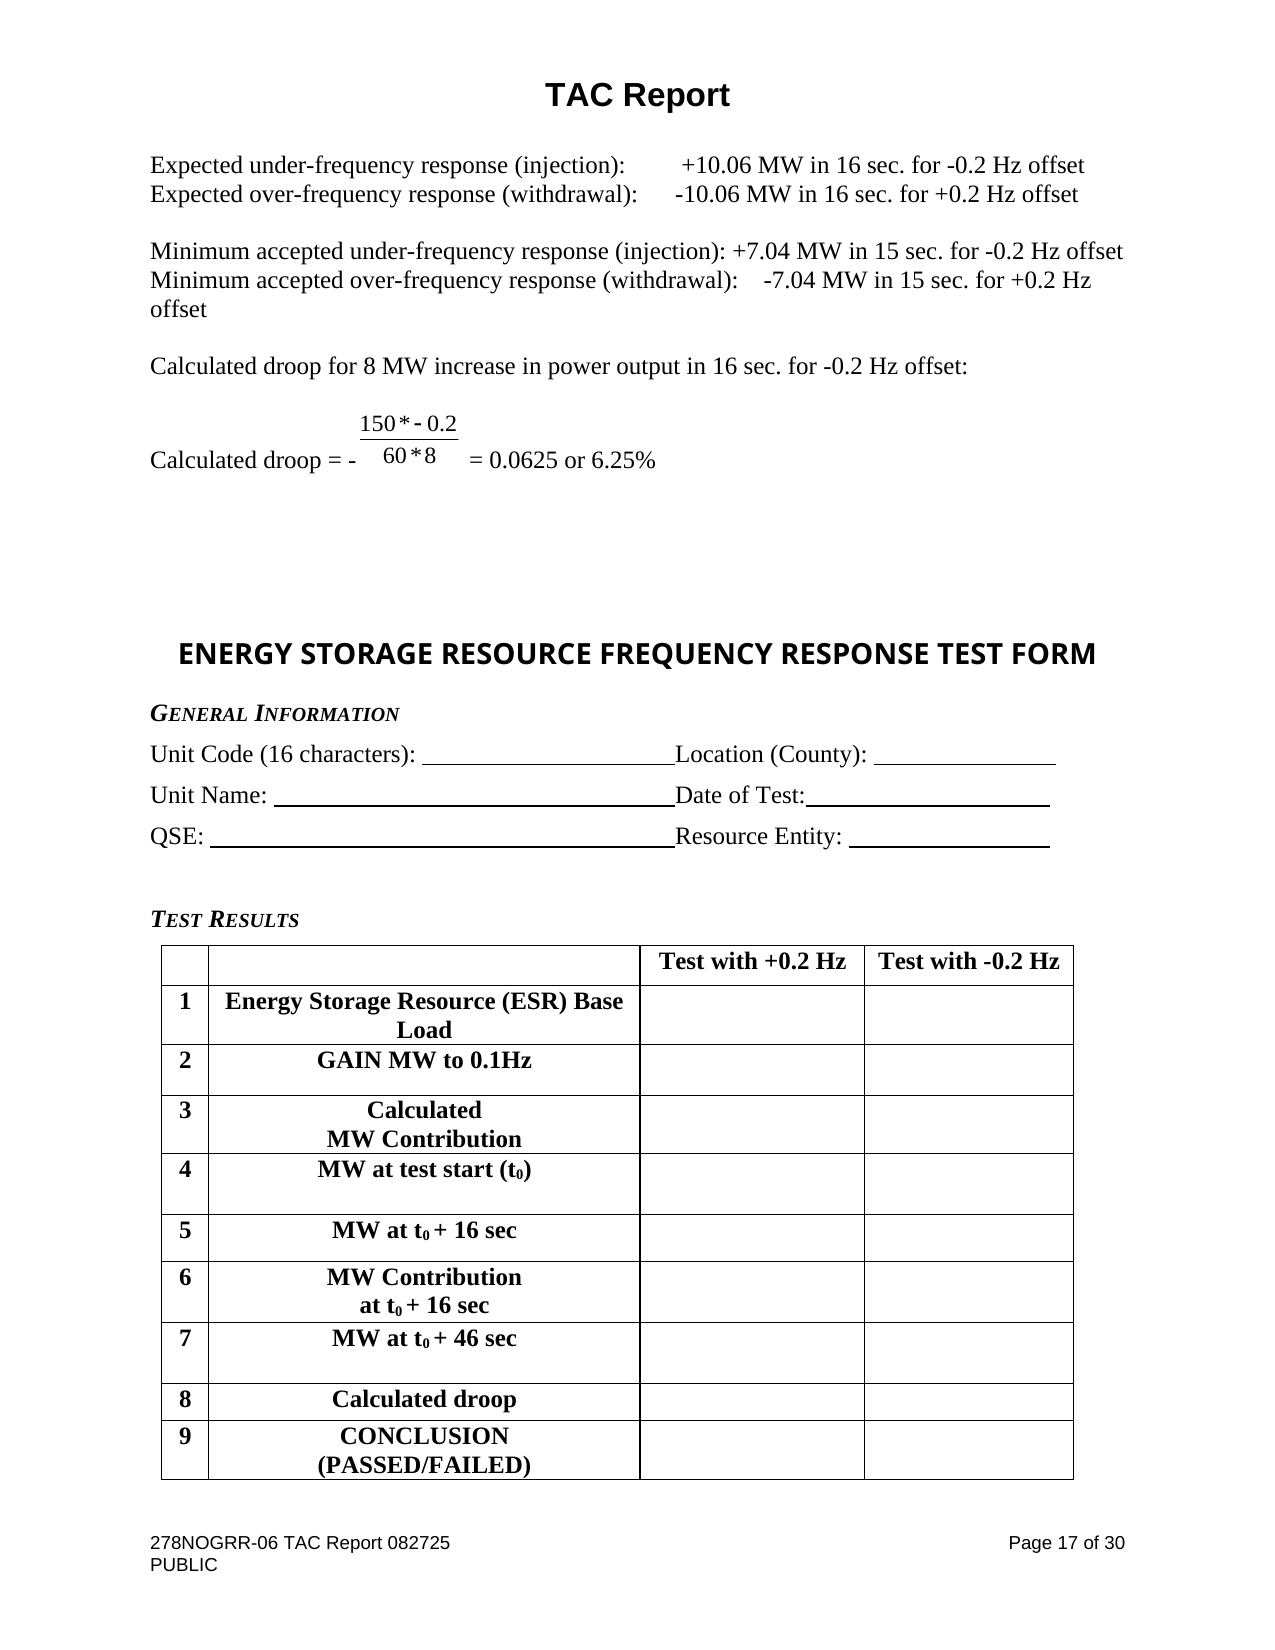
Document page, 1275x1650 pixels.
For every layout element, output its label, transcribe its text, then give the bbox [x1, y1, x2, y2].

table_cell GAIN MW to 0.1Hz [209, 1045, 639, 1094]
table_cell 4 [162, 1154, 208, 1214]
table_cell [641, 1323, 864, 1383]
text Minimum accepted under-frequency response (injection): +7.04 MW in 15 sec. for -0.2 Hz offset [150, 236, 1125, 265]
table_cell [865, 1421, 1073, 1479]
text Calculated droop = - = 0.0625 or 6.25% [150, 409, 1125, 474]
text General Information [150, 698, 1125, 726]
table_cell [641, 986, 864, 1044]
table_cell [865, 1096, 1073, 1153]
text Minimum accepted over-frequency response (withdrawal): -7.04 MW in 15 sec. for +0.2 Hz offset [150, 265, 1125, 322]
table_header Test with +0.2 Hz [641, 946, 864, 985]
text Unit Code (16 characters): Location (County): [150, 739, 1125, 768]
text Test Results [150, 904, 1125, 933]
table_cell [865, 1323, 1073, 1383]
table_cell 3 [162, 1096, 208, 1153]
text Expected under-frequency response (injection): +10.06 MW in 16 sec. for -0.2 Hz offset [150, 150, 1125, 179]
text Expected over-frequency response (withdrawal): -10.06 MW in 16 sec. for +0.2 Hz offset [150, 179, 1125, 207]
text QSE: Resource Entity: [150, 821, 1125, 850]
table_cell MW Contribution at t0 + 16 sec [209, 1262, 639, 1322]
table_cell 2 [162, 1045, 208, 1094]
table_cell [641, 1096, 864, 1153]
table_cell 9 [162, 1421, 208, 1479]
table_cell 7 [162, 1323, 208, 1383]
table_cell [641, 1421, 864, 1479]
table_cell 5 [162, 1215, 208, 1261]
table_header Test with -0.2 Hz [865, 946, 1073, 985]
table_header [209, 946, 639, 985]
table_cell [865, 1384, 1073, 1420]
text Energy Storage Resource FREQUENCY RESPONSE TEST FORM [150, 633, 1125, 673]
table_cell 1 [162, 986, 208, 1044]
table_cell Energy Storage Resource (ESR) Base Load [209, 986, 639, 1044]
text Unit Name: Date of Test: [150, 780, 1125, 809]
table_cell [865, 1045, 1073, 1094]
text Calculated droop for 8 MW increase in power output in 16 sec. for -0.2 Hz offset: [150, 351, 1125, 380]
table_cell Calculated droop [209, 1384, 639, 1420]
table_cell MW at t0 + 16 sec [209, 1215, 639, 1261]
table_cell Calculated MW Contribution [209, 1096, 639, 1153]
table_cell [641, 1384, 864, 1420]
table_cell [641, 1154, 864, 1214]
table_cell [865, 986, 1073, 1044]
table_cell MW at test start (t0) [209, 1154, 639, 1214]
table_cell 6 [162, 1262, 208, 1322]
table_cell [865, 1154, 1073, 1214]
table_cell [865, 1262, 1073, 1322]
table_cell 8 [162, 1384, 208, 1420]
table_cell [865, 1215, 1073, 1261]
table_cell [641, 1262, 864, 1322]
table_cell CONCLUSION (PASSED/FAILED) [209, 1421, 639, 1479]
table_cell [641, 1215, 864, 1261]
table_cell [641, 1045, 864, 1094]
table_header [162, 946, 208, 985]
table_cell MW at t0 + 46 sec [209, 1323, 639, 1383]
